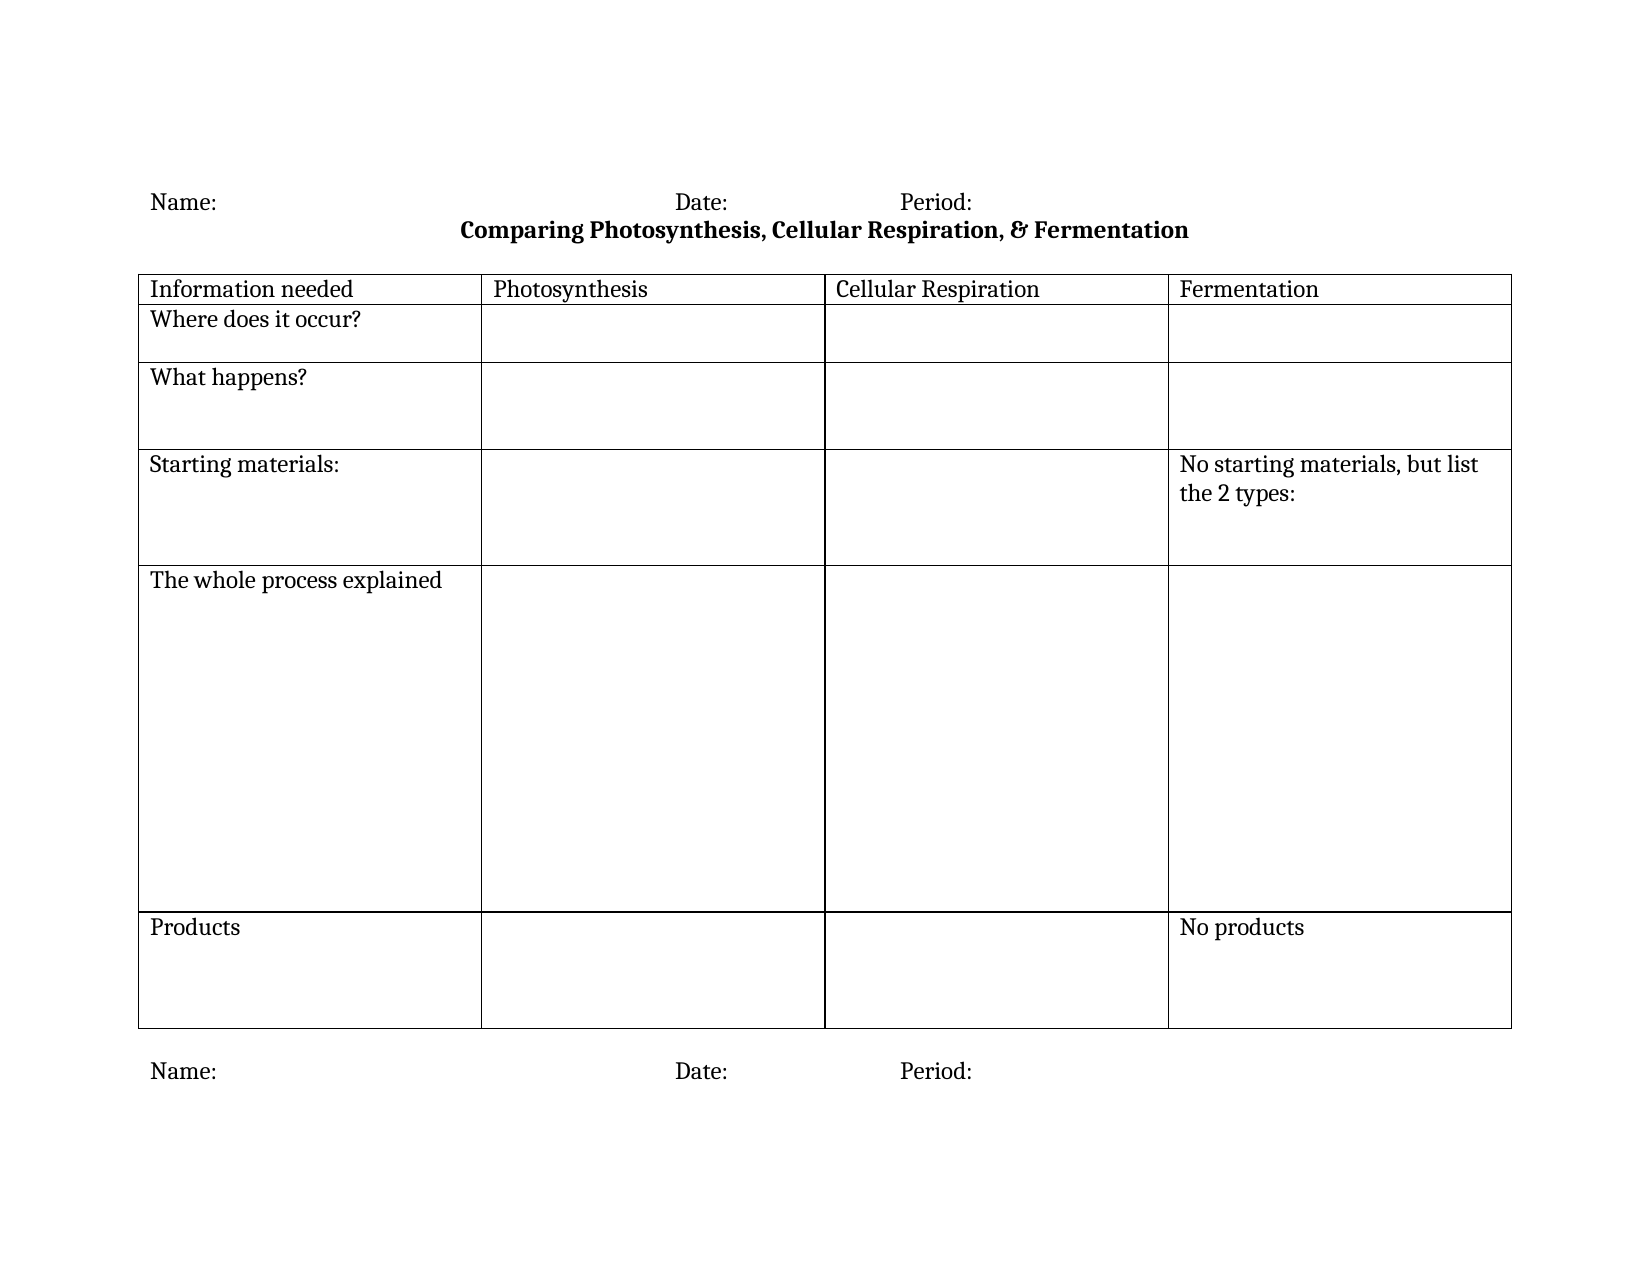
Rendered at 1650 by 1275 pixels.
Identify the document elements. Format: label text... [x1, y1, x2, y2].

table_cell Where does it occur? [139, 305, 481, 362]
table_cell [482, 305, 824, 362]
table_header Information needed [139, 275, 481, 303]
table_cell What happens? [139, 363, 481, 449]
table_cell [482, 450, 824, 565]
table_cell [826, 305, 1168, 362]
text Name: Date: Period: [150, 1057, 1500, 1086]
table_cell Products [139, 913, 481, 1027]
table_cell [1169, 305, 1511, 362]
table_cell [482, 913, 824, 1027]
table_header Cellular Respiration [826, 275, 1168, 303]
table_cell [1169, 363, 1511, 449]
text Comparing Photosynthesis, Cellular Respiration, & Fermentation [150, 216, 1500, 245]
table_cell [826, 450, 1168, 565]
table_header Photosynthesis [482, 275, 824, 303]
table_cell [1169, 566, 1511, 911]
table_cell [482, 566, 824, 911]
table_cell Starting materials: [139, 450, 481, 565]
table_cell [826, 566, 1168, 911]
text Name: Date: Period: [150, 187, 1500, 216]
table_cell [482, 363, 824, 449]
table_cell No starting materials, but list the 2 types: [1169, 450, 1511, 565]
table_cell [826, 363, 1168, 449]
table_cell The whole process explained [139, 566, 481, 911]
table_header Fermentation [1169, 275, 1511, 303]
table_cell [826, 913, 1168, 1027]
table_cell No products [1169, 913, 1511, 1027]
